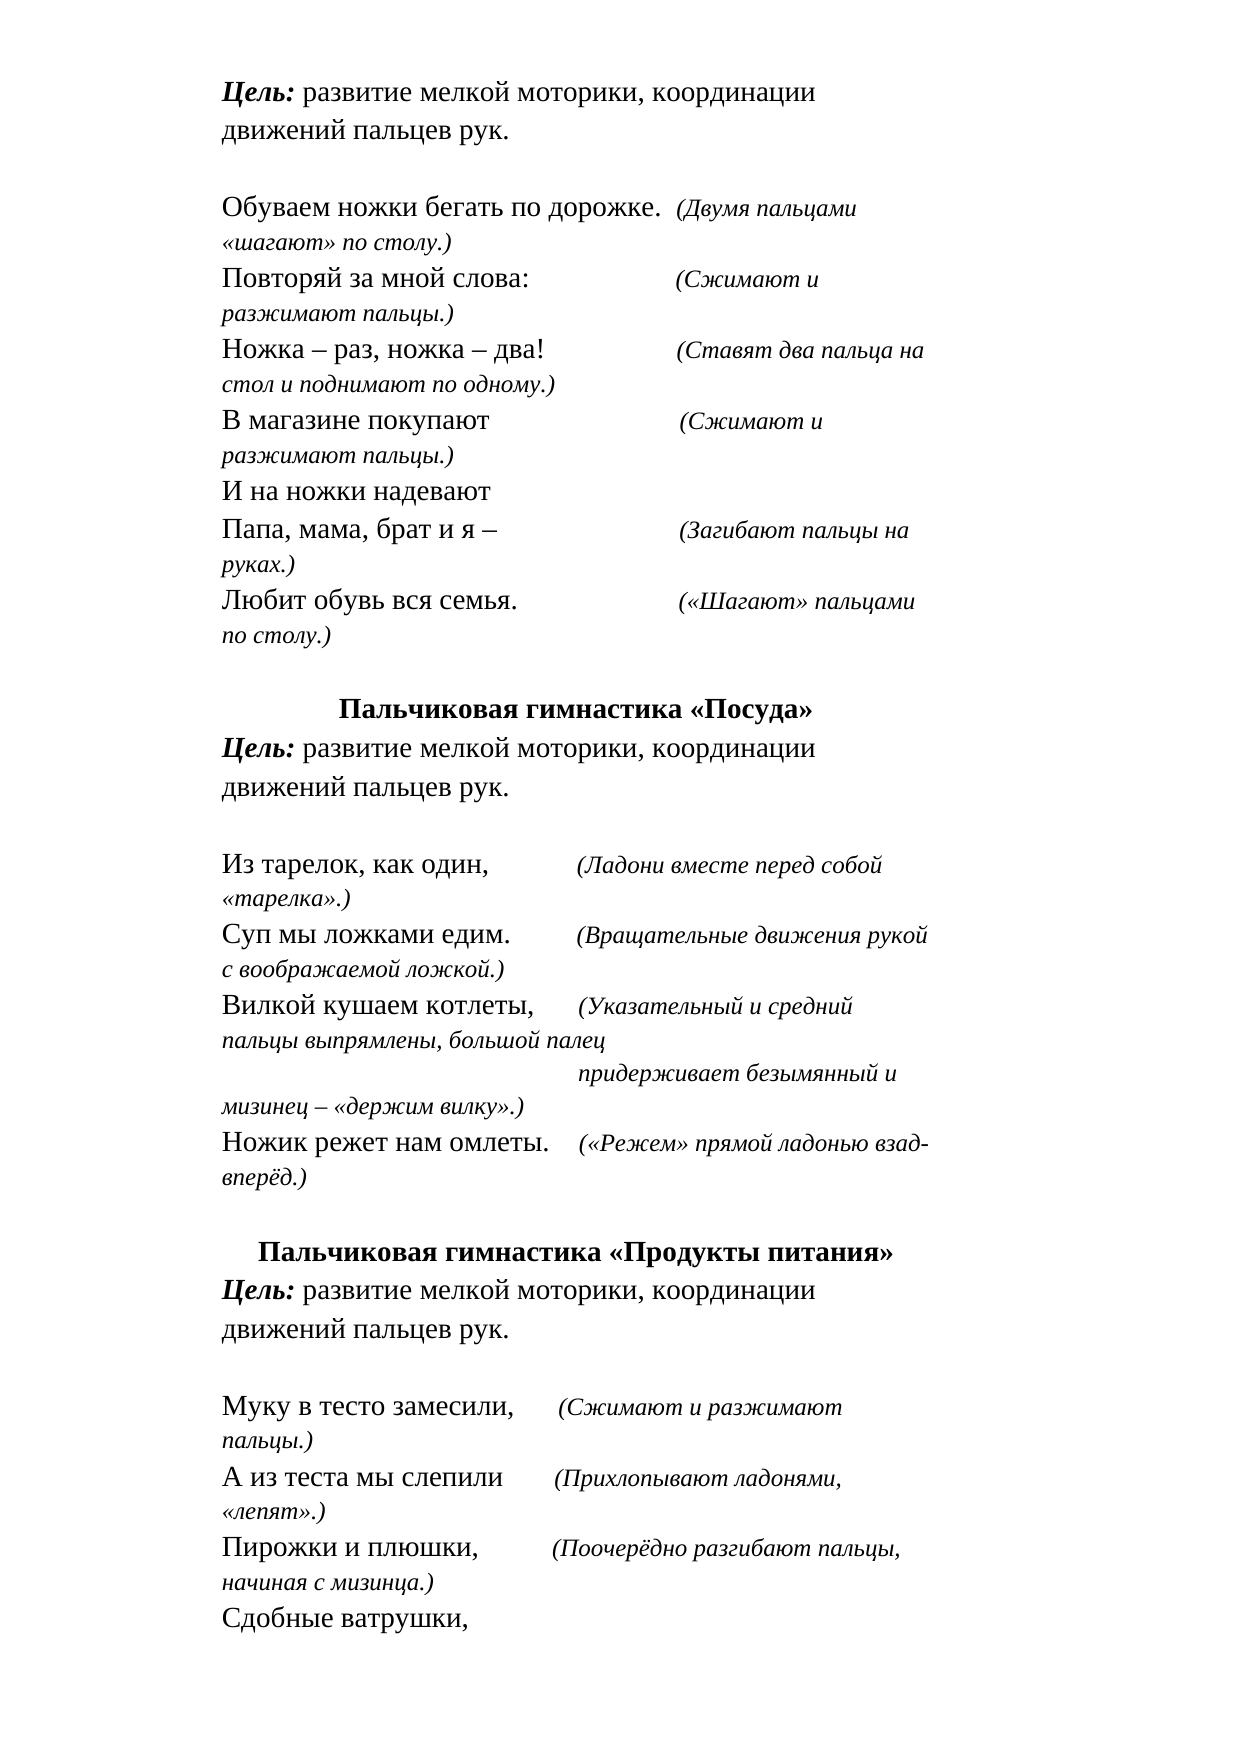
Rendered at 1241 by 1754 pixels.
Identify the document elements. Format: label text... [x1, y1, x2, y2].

text А из теста мы слепили (Прихлопывают ладонями, «лепят».) [222, 1459, 930, 1525]
text Любит обувь вся семья. («Шагают» пальцами по столу.) [222, 582, 930, 649]
text Цель: развитие мелкой моторики, координации движений пальцев рук. [222, 730, 930, 802]
text придерживает безымянный и мизинец – «держим вилку».) [222, 1058, 930, 1120]
text Ножик режет нам омлеты. («Режем» прямой ладонью взад-вперёд.) [222, 1124, 930, 1191]
text Вилкой кушаем котлеты, (Указательный и средний пальцы выпрямлены, большой палец [222, 987, 930, 1054]
text Суп мы ложками едим. (Вращательные движения рукой с воображаемой ложкой.) [222, 917, 930, 983]
text Муку в тесто замесили, (Сжимают и разжимают пальцы.) [222, 1388, 930, 1454]
text Сдобные ватрушки, [222, 1600, 930, 1634]
text Папа, мама, брат и я – (Загибают пальцы на руках.) [222, 511, 930, 578]
text Из тарелок, как один, (Ладони вместе перед собой «тарелка».) [222, 846, 930, 912]
text В магазине покупают (Сжимают и разжимают пальцы.) [222, 402, 930, 468]
text Цель: развитие мелкой моторики, координации движений пальцев рук. [222, 74, 930, 146]
text И на ножки надевают [222, 473, 930, 506]
text Пальчиковая гимнастика «Посуда» [222, 692, 930, 725]
text Ножка – раз, ножка – два! (Ставят два пальца на стол и поднимают по одному.) [222, 331, 930, 398]
text Обуваем ножки бегать по дорожке. (Двумя пальцами «шагают» по столу.) [222, 189, 930, 256]
text Пальчиковая гимнастика «Продукты питания» [222, 1234, 930, 1267]
text Повторяй за мной слова: (Сжимают и разжимают пальцы.) [222, 260, 930, 327]
text Цель: развитие мелкой моторики, координации движений пальцев рук. [222, 1272, 930, 1344]
text Пирожки и плюшки, (Поочерёдно разгибают пальцы, начиная с мизинца.) [222, 1529, 930, 1596]
